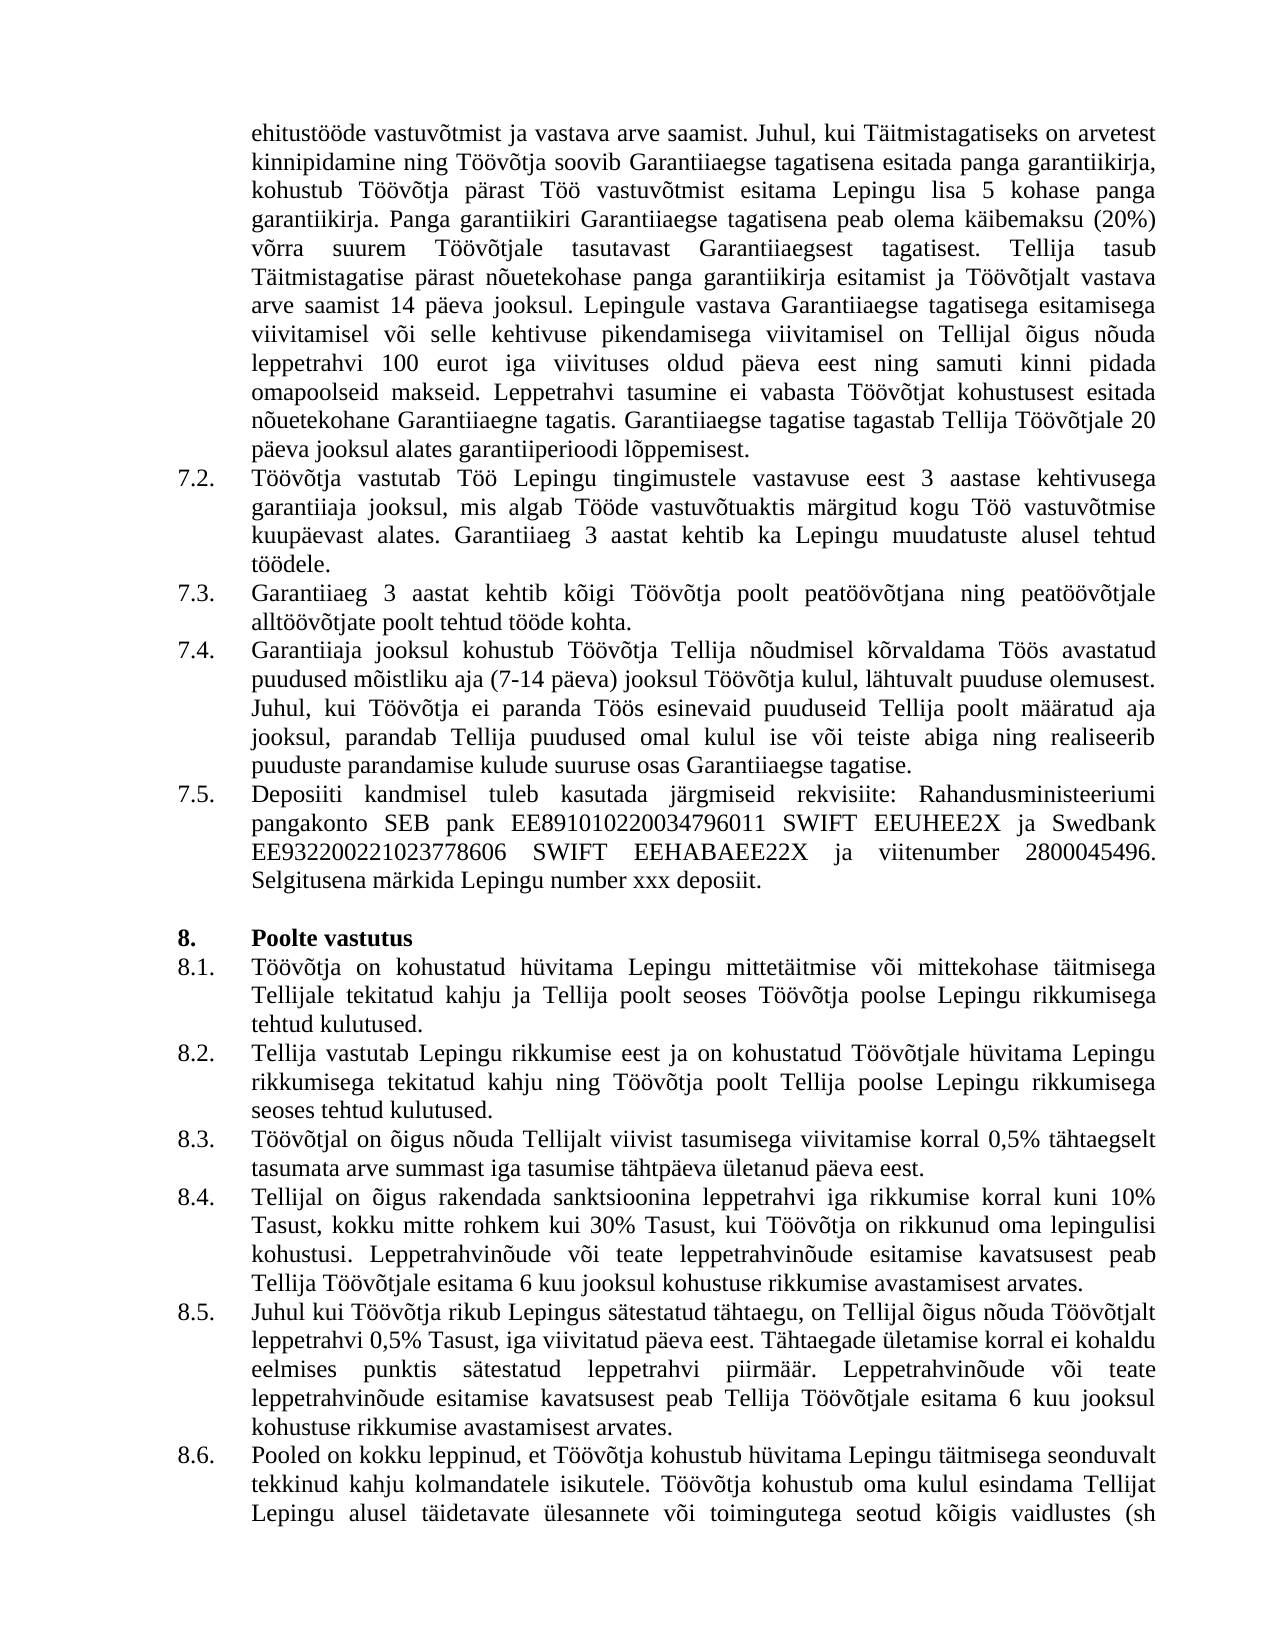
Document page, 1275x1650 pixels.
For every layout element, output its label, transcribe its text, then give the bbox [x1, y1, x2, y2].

text Juhul kui Töövõtja rikub Lepingus sätestatud tähtaegu, on Tellijal õigus nõuda Töövõtjalt leppetrahvi 0,5% Tasust, iga viivitatud päeva eest. Tähtaegade ületamise korral ei kohaldu eelmises punktis sätestatud leppetrahvi piirmäär. Leppetrahvinõude või teate leppetrahvinõude esitamise kavatsusest peab Tellija Töövõtjale esitama 6 kuu jooksul kohustuse rikkumise avastamisest arvates. [177, 1297, 1157, 1441]
text Deposiiti kandmisel tuleb kasutada järgmiseid rekvisiite: Rahandusministeeriumi pangakonto SEB pank EE891010220034796011 SWIFT EEUHEE2X ja Swedbank EE932200221023778606 SWIFT EEHABAEE22X ja viitenumber 2800045496. Selgitusena märkida Lepingu number xxx deposiit. [177, 779, 1157, 894]
text Töövõtjal on õigus nõuda Tellijalt viivist tasumisega viivitamise korral 0,5% tähtaegselt tasumata arve summast iga tasumise tähtpäeva ületanud päeva eest. [177, 1124, 1157, 1182]
text Poolte vastutus [177, 923, 1157, 952]
text Garantiiaeg 3 aastat kehtib kõigi Töövõtja poolt peatöövõtjana ning peatöövõtjale alltöövõtjate poolt tehtud tööde kohta. [177, 578, 1157, 636]
text Garantiiaja jooksul kohustub Töövõtja Tellija nõudmisel kõrvaldama Töös avastatud puudused mõistliku aja (7-14 päeva) jooksul Töövõtja kulul, lähtuvalt puuduse olemusest. Juhul, kui Töövõtja ei paranda Töös esinevaid puuduseid Tellija poolt määratud aja jooksul, parandab Tellija puudused omal kulul ise või teiste abiga ning realiseerib puuduste parandamise kulude suuruse osas Garantiiaegse tagatise. [177, 636, 1157, 779]
text Tellijal on õigus rakendada sanktsioonina leppetrahvi iga rikkumise korral kuni 10% Tasust, kokku mitte rohkem kui 30% Tasust, kui Töövõtja on rikkunud oma lepingulisi kohustusi. Leppetrahvinõude või teate leppetrahvinõude esitamise kavatsusest peab Tellija Töövõtjale esitama 6 kuu jooksul kohustuse rikkumise avastamisest arvates. [177, 1182, 1157, 1297]
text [177, 1441, 1157, 1527]
text Tellija vastutab Lepingu rikkumise eest ja on kohustatud Töövõtjale hüvitama Lepingu rikkumisega tekitatud kahju ning Töövõtja poolt Tellija poolse Lepingu rikkumisega seoses tehtud kulutused. [177, 1038, 1157, 1124]
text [177, 118, 1157, 463]
text Töövõtja vastutab Töö Lepingu tingimustele vastavuse eest 3 aastase kehtivusega garantiiaja jooksul, mis algab Tööde vastuvõtuaktis märgitud kogu Töö vastuvõtmise kuupäevast alates. Garantiiaeg 3 aastat kehtib ka Lepingu muudatuste alusel tehtud töödele. [177, 463, 1157, 578]
text Töövõtja on kohustatud hüvitama Lepingu mittetäitmise või mittekohase täitmisega Tellijale tekitatud kahju ja Tellija poolt seoses Töövõtja poolse Lepingu rikkumisega tehtud kulutused. [177, 952, 1157, 1038]
